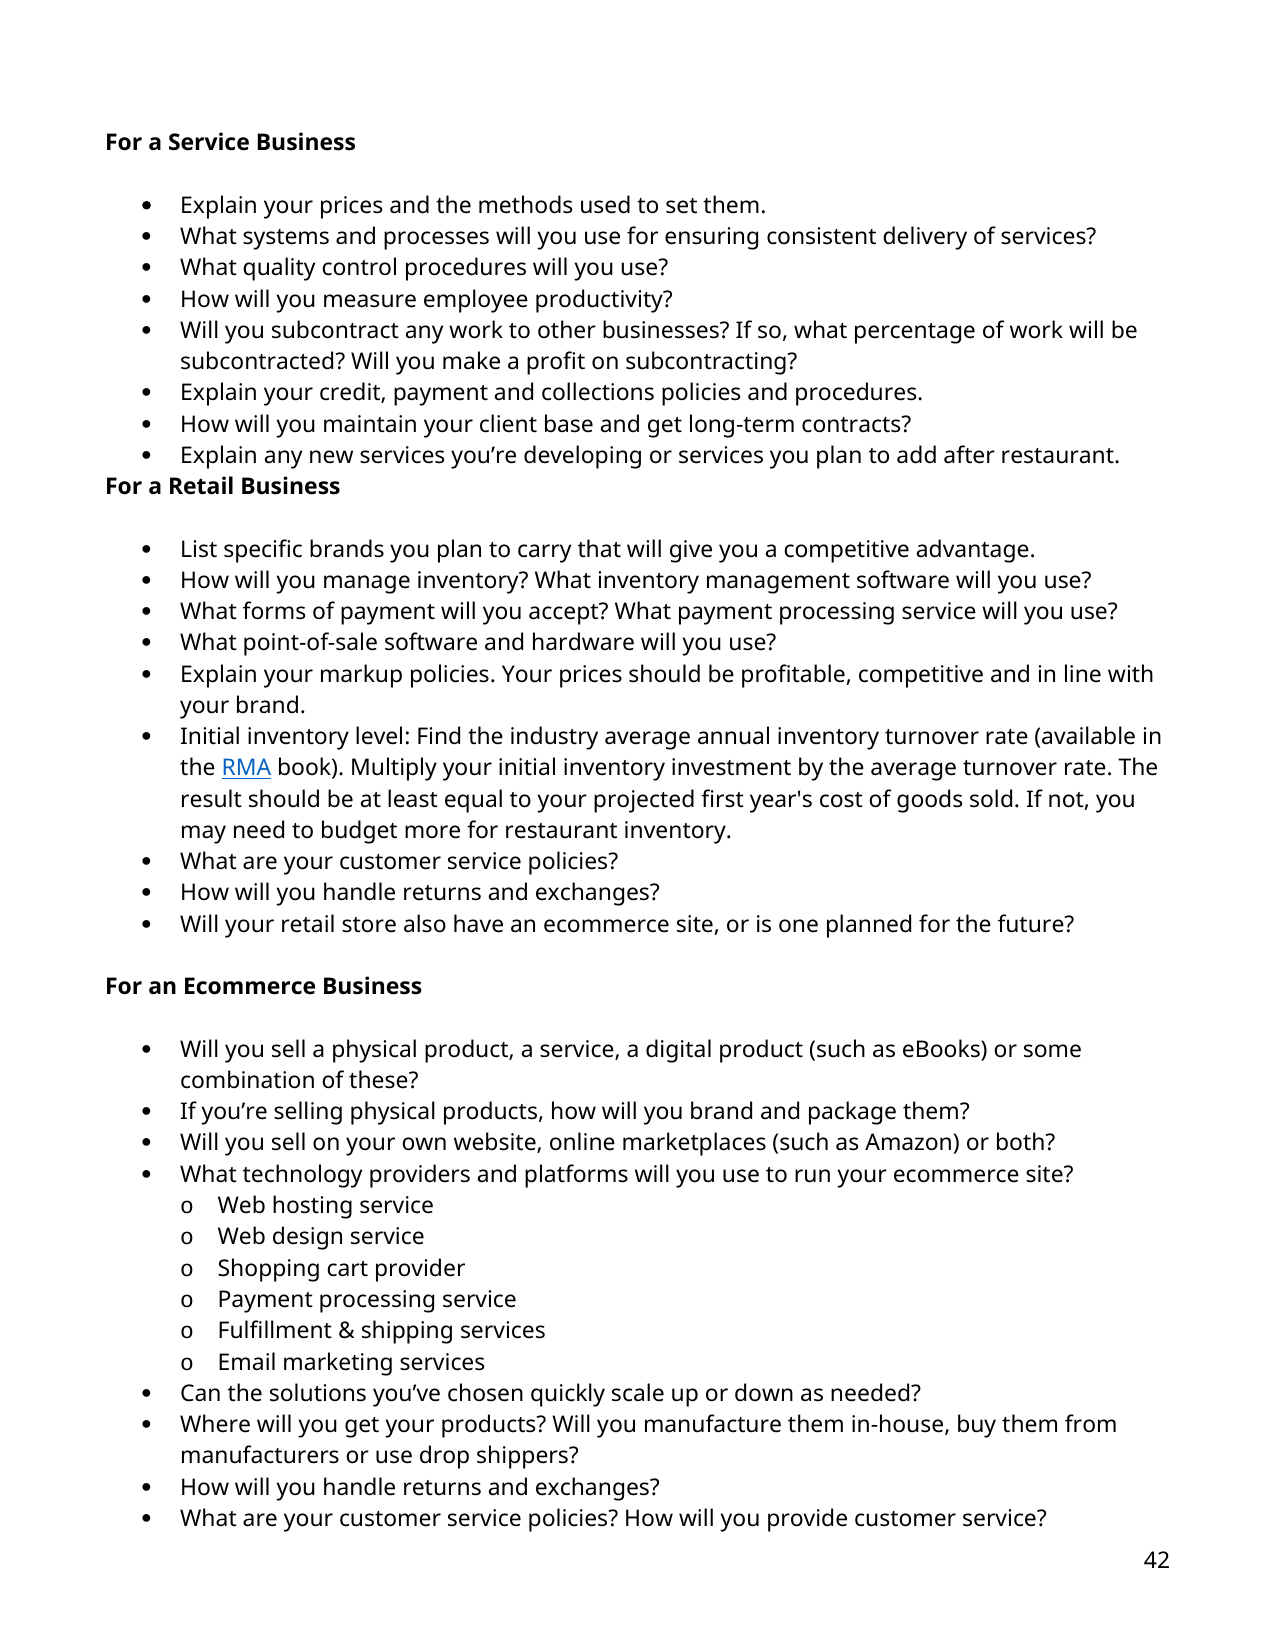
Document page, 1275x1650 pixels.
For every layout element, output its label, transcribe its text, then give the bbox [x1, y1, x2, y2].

list Will your retail store also have an ecommerce site, or is one planned for the future? [142, 907, 1170, 939]
list Initial inventory level: Find the industry average annual inventory turnover rate (available in the RMA book). Multiply your initial inventory investment by the average turnover rate. The result should be at least equal to your projected first year's cost of goods sold. If not, you may need to budget more for restaurant inventory. [142, 720, 1170, 845]
list If you’re selling physical products, how will you brand and package them? [142, 1095, 1170, 1126]
list Explain your credit, payment and collections policies and procedures. [142, 376, 1170, 407]
list Web design service [180, 1220, 1170, 1251]
list What technology providers and platforms will you use to run your ecommerce site? [142, 1157, 1170, 1189]
list Will you subcontract any work to other businesses? If so, what percentage of work will be subcontracted? Will you make a profit on subcontracting? [142, 314, 1170, 376]
list Email marketing services [180, 1346, 1170, 1377]
list Shopping cart provider [180, 1251, 1170, 1283]
list What point-of-sale software and hardware will you use? [142, 626, 1170, 657]
list How will you measure employee productivity? [142, 282, 1170, 314]
list What systems and processes will you use for ensuring consistent delivery of services? [142, 220, 1170, 251]
list How will you maintain your client base and get long-term contracts? [142, 407, 1170, 439]
list Where will you get your products? Will you manufacture them in-house, buy them from manufacturers or use drop shippers? [142, 1408, 1170, 1471]
list Web hosting service [180, 1189, 1170, 1220]
text For an Ecommerce Business [105, 970, 1170, 1001]
list Can the solutions you’ve chosen quickly scale up or down as needed? [142, 1377, 1170, 1408]
list Explain your prices and the methods used to set them. [142, 189, 1170, 220]
list What quality control procedures will you use? [142, 251, 1170, 282]
list How will you handle returns and exchanges? [142, 1471, 1170, 1502]
list How will you manage inventory? What inventory management software will you use? [142, 564, 1170, 595]
list Explain your markup policies. Your prices should be profitable, competitive and in line with your brand. [142, 657, 1170, 720]
list How will you handle returns and exchanges? [142, 876, 1170, 907]
list List specific brands you plan to carry that will give you a competitive advantage. [142, 532, 1170, 564]
text For a Service Business [105, 126, 1170, 157]
list Explain any new services you’re developing or services you plan to add after restaurant. [142, 439, 1170, 470]
list Fulfillment & shipping services [180, 1314, 1170, 1346]
list What are your customer service policies? [142, 845, 1170, 876]
list Payment processing service [180, 1283, 1170, 1314]
text For a Retail Business [105, 470, 1170, 501]
list What are your customer service policies? How will you provide customer service? [142, 1502, 1170, 1533]
list Will you sell a physical product, a service, a digital product (such as eBooks) or some combination of these? [142, 1032, 1170, 1095]
list Will you sell on your own website, online marketplaces (such as Amazon) or both? [142, 1126, 1170, 1157]
list What forms of payment will you accept? What payment processing service will you use? [142, 595, 1170, 626]
